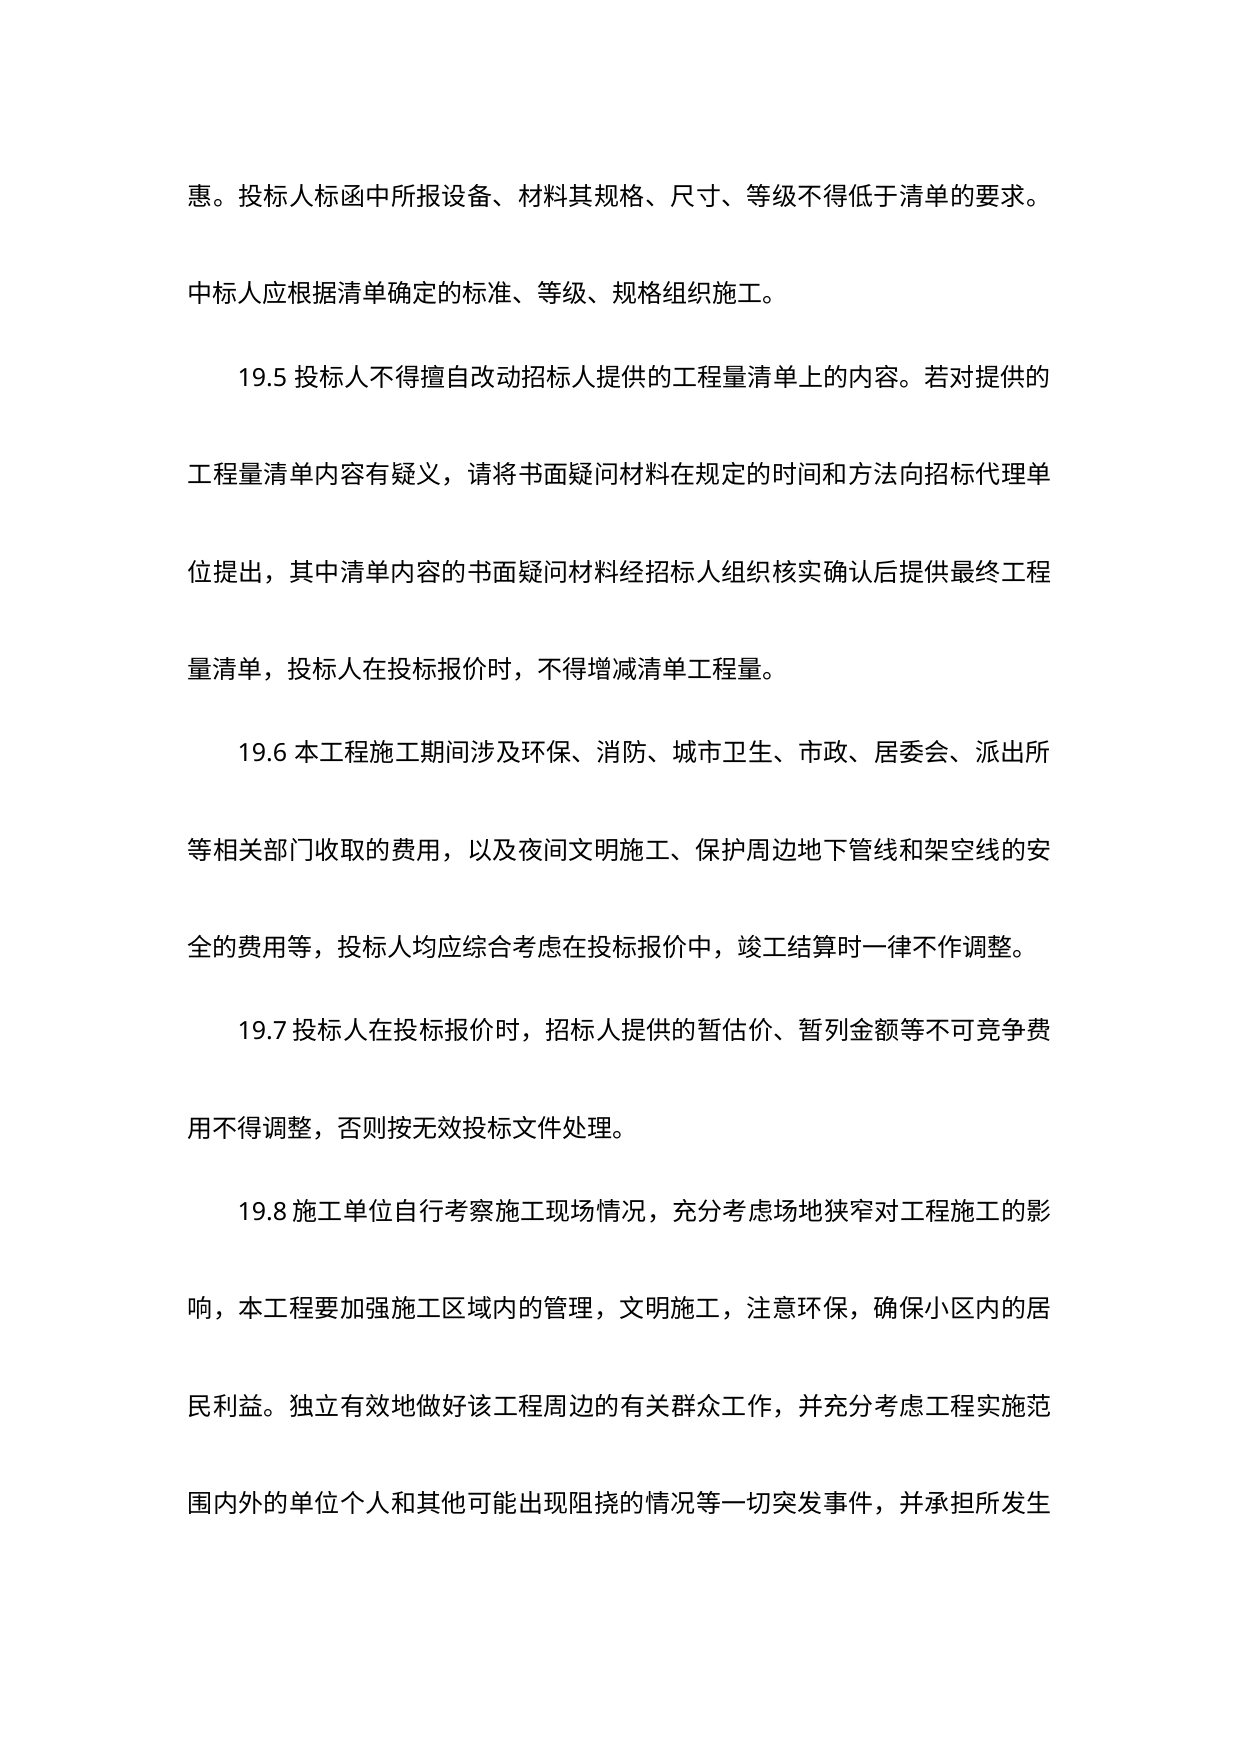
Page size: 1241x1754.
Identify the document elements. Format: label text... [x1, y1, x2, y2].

text 19.6 本工程施工期间涉及环保、消防、城市卫生、市政、居委会、派出所等相关部门收取的费用，以及夜间文明施工、保护周边地下管线和架空线的安全的费用等，投标人均应综合考虑在投标报价中，竣工结算时一律不作调整。 [187, 718, 1053, 978]
text 19.5 投标人不得擅自改动招标人提供的工程量清单上的内容。若对提供的工程量清单内容有疑义，请将书面疑问材料在规定的时间和方法向招标代理单位提出，其中清单内容的书面疑问材料经招标人组织核实确认后提供最终工程量清单，投标人在投标报价时，不得增减清单工程量。 [187, 343, 1053, 700]
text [187, 162, 1053, 324]
text 19.7投标人在投标报价时，招标人提供的暂估价、暂列金额等不可竞争费用不得调整，否则按无效投标文件处理。 [187, 996, 1053, 1159]
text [187, 1177, 1053, 1534]
